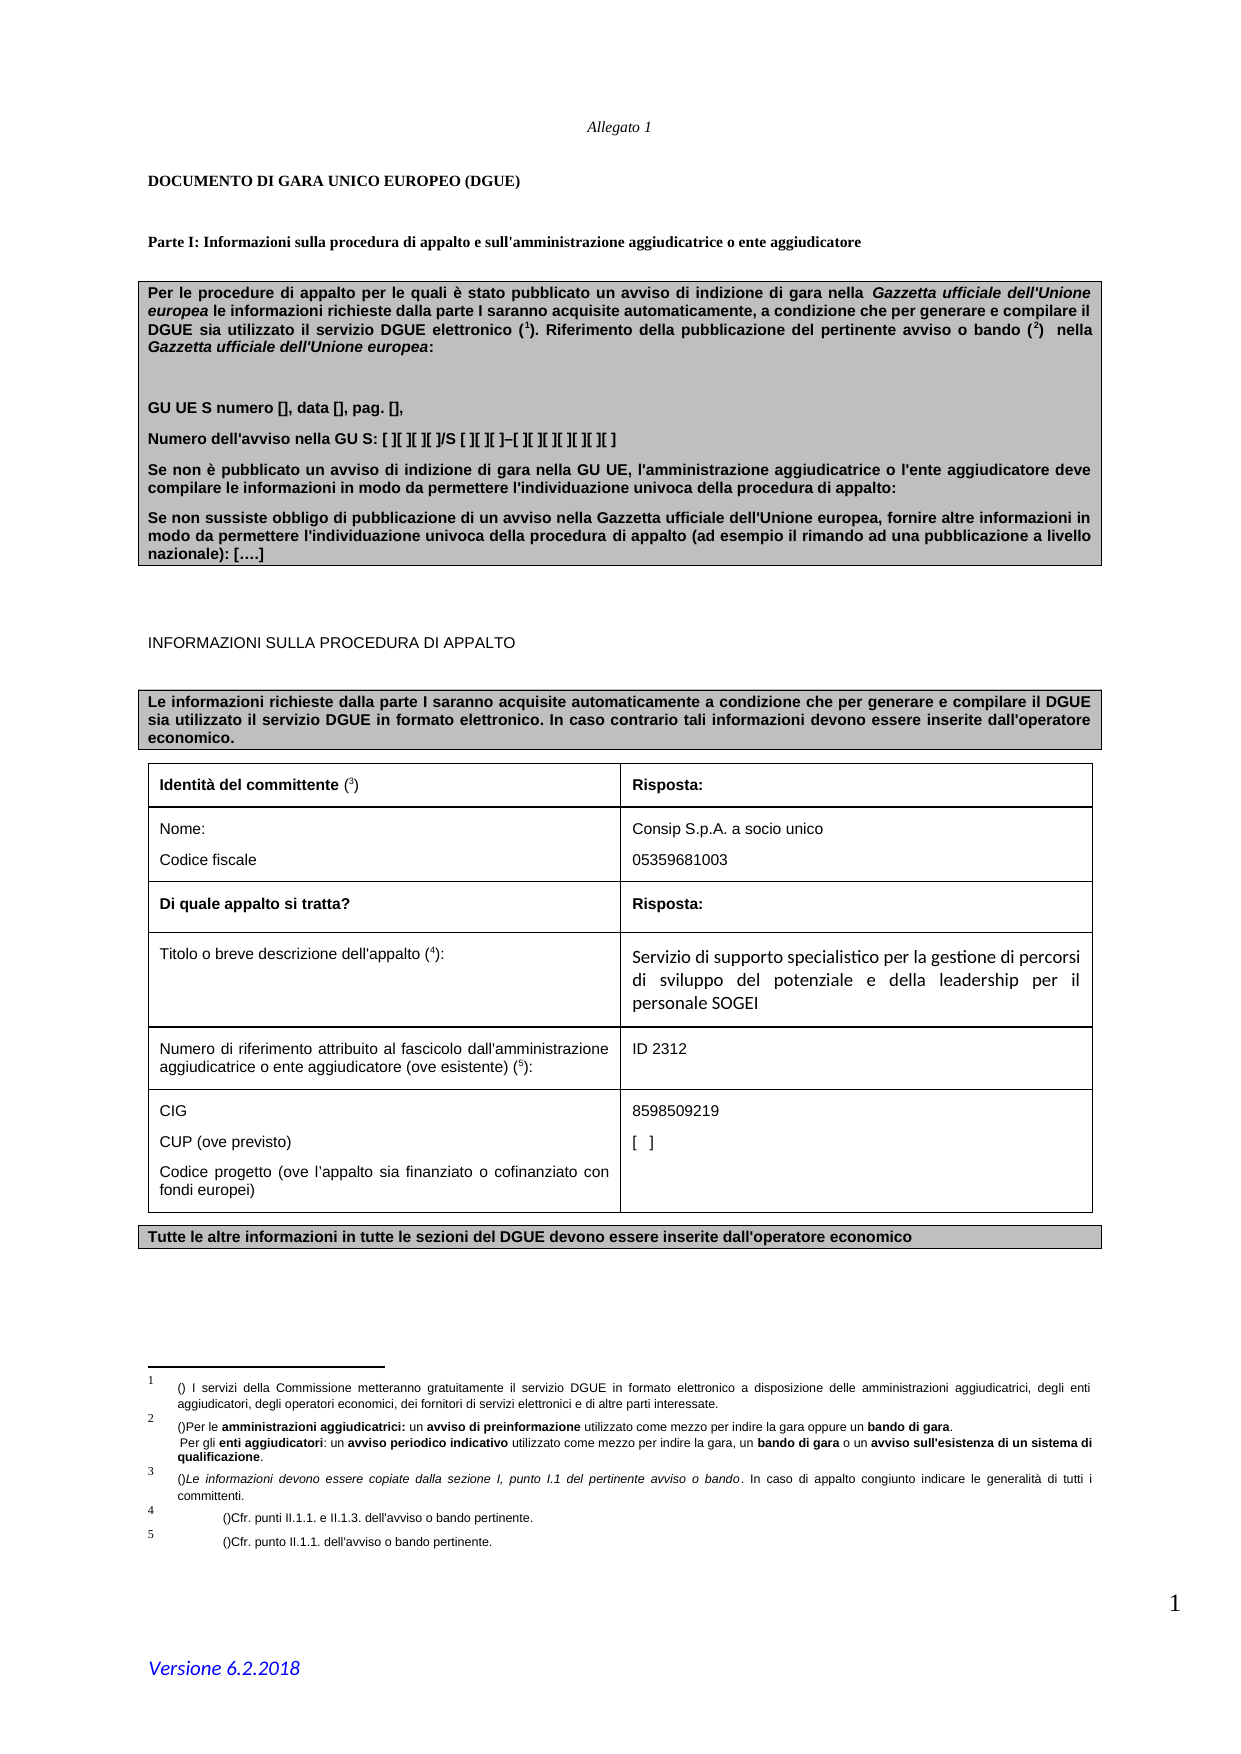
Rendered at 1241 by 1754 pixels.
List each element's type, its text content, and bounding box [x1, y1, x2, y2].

text GU UE S numero [], data [], pag. [], [139, 396, 1101, 417]
table_cell Servizio di supporto specialistico per la gestione di percorsi di sviluppo del potenziale e della leadership per il personale SOGEI [621, 933, 1092, 1026]
table_cell Risposta: [621, 882, 1092, 932]
table_header Identità del committente () [149, 764, 620, 806]
text Tutte le altre informazioni in tutte le sezioni del DGUE devono essere inserite dall'operatore economico [139, 1226, 1101, 1248]
table_cell Di quale appalto si tratta? [149, 882, 620, 932]
table_cell Nome: Codice fiscale [149, 808, 620, 881]
table_cell Numero di riferimento attribuito al fascicolo dall'amministrazione aggiudicatrice o ente aggiudicatore (ove esistente) (): [149, 1028, 620, 1088]
table_header Risposta: [621, 764, 1092, 806]
table_cell ID 2312 [621, 1028, 1092, 1088]
text Le informazioni richieste dalla parte I saranno acquisite automaticamente a condizione che per generare e compilare il DGUE sia utilizzato il servizio DGUE in formato elettronico. In caso contrario tali informazioni devono essere inserite dall'operatore economico. [139, 691, 1101, 749]
text Per le procedure di appalto per le quali è stato pubblicato un avviso di indizione di gara nella Gazzetta ufficiale dell'Unione europea le informazioni richieste dalla parte I saranno acquisite automaticamente, a condizione che per generare e compilare il DGUE sia utilizzato il servizio DGUE elettronico (). Riferimento della pubblicazione del pertinente avviso o bando () nella Gazzetta ufficiale dell'Unione europea: [139, 282, 1101, 356]
text Se non è pubblicato un avviso di indizione di gara nella GU UE, l'amministrazione aggiudicatrice o l'ente aggiudicatore deve compilare le informazioni in modo da permettere l'individuazione univoca della procedura di appalto: [139, 457, 1101, 496]
table_cell Consip S.p.A. a socio unico 05359681003 [621, 808, 1092, 881]
text documento di gara unico europeo (DGUE) [148, 172, 1093, 190]
text Se non sussiste obbligo di pubblicazione di un avviso nella Gazzetta ufficiale dell'Unione europea, fornire altre informazioni in modo da permettere l'individuazione univoca della procedura di appalto (ad esempio il rimando ad una pubblicazione a livello nazionale): [….] [139, 506, 1101, 565]
table_cell 8598509219 [ ] [621, 1090, 1092, 1212]
table_cell CIG CUP (ove previsto) Codice progetto (ove l’appalto sia finanziato o cofinanziato con fondi europei) [149, 1090, 620, 1212]
table_cell Titolo o breve descrizione dell'appalto (): [149, 933, 620, 1026]
title Parte I: Informazioni sulla procedura di appalto e sull'amministrazione aggiudicatrice o ente aggiudicatore [148, 233, 1093, 251]
text Numero dell'avviso nella GU S: [ ][ ][ ][ ]/S [ ][ ][ ]–[ ][ ][ ][ ][ ][ ][ ] [139, 427, 1101, 448]
title Informazioni sulla procedura di appalto [148, 634, 1093, 652]
text Allegato 1 [148, 118, 1093, 136]
